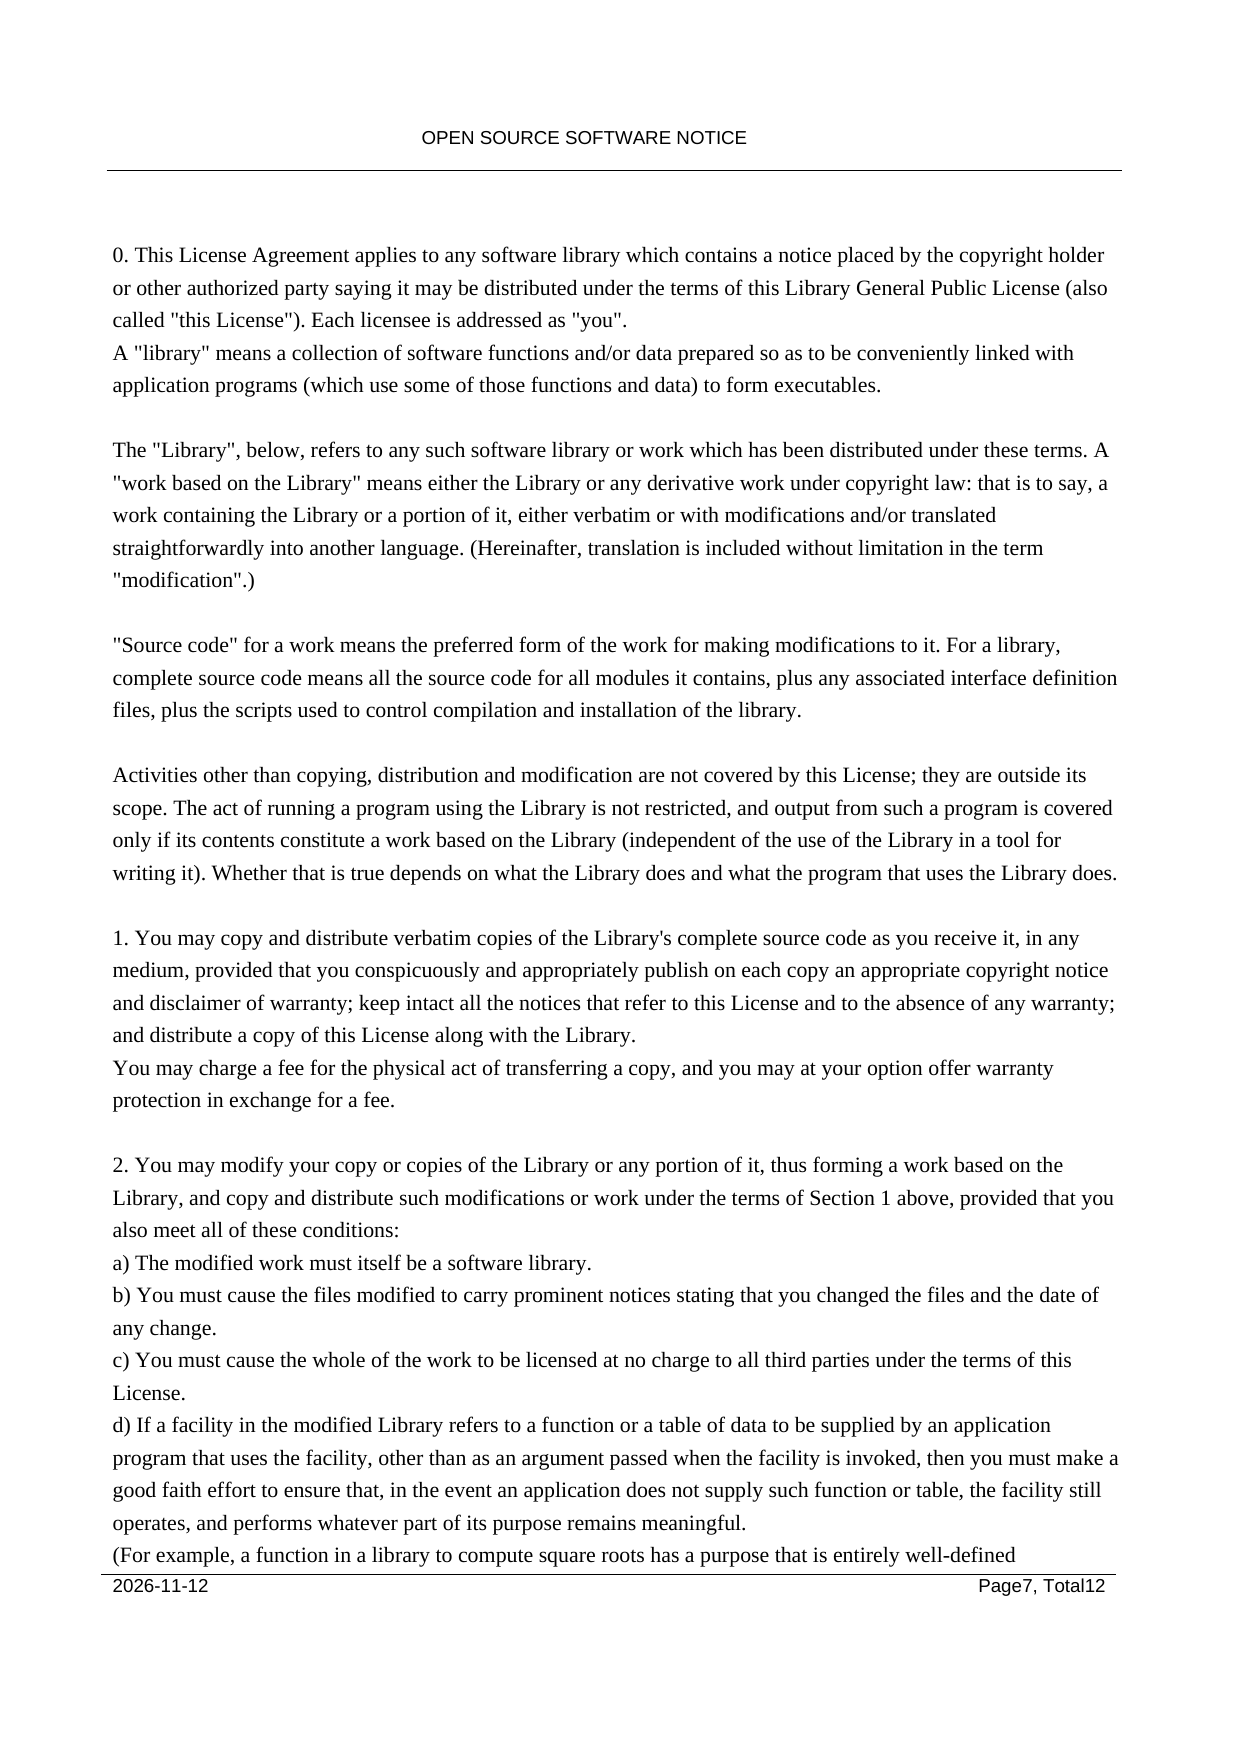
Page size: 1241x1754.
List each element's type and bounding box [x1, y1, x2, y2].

text [112, 206, 1128, 1571]
